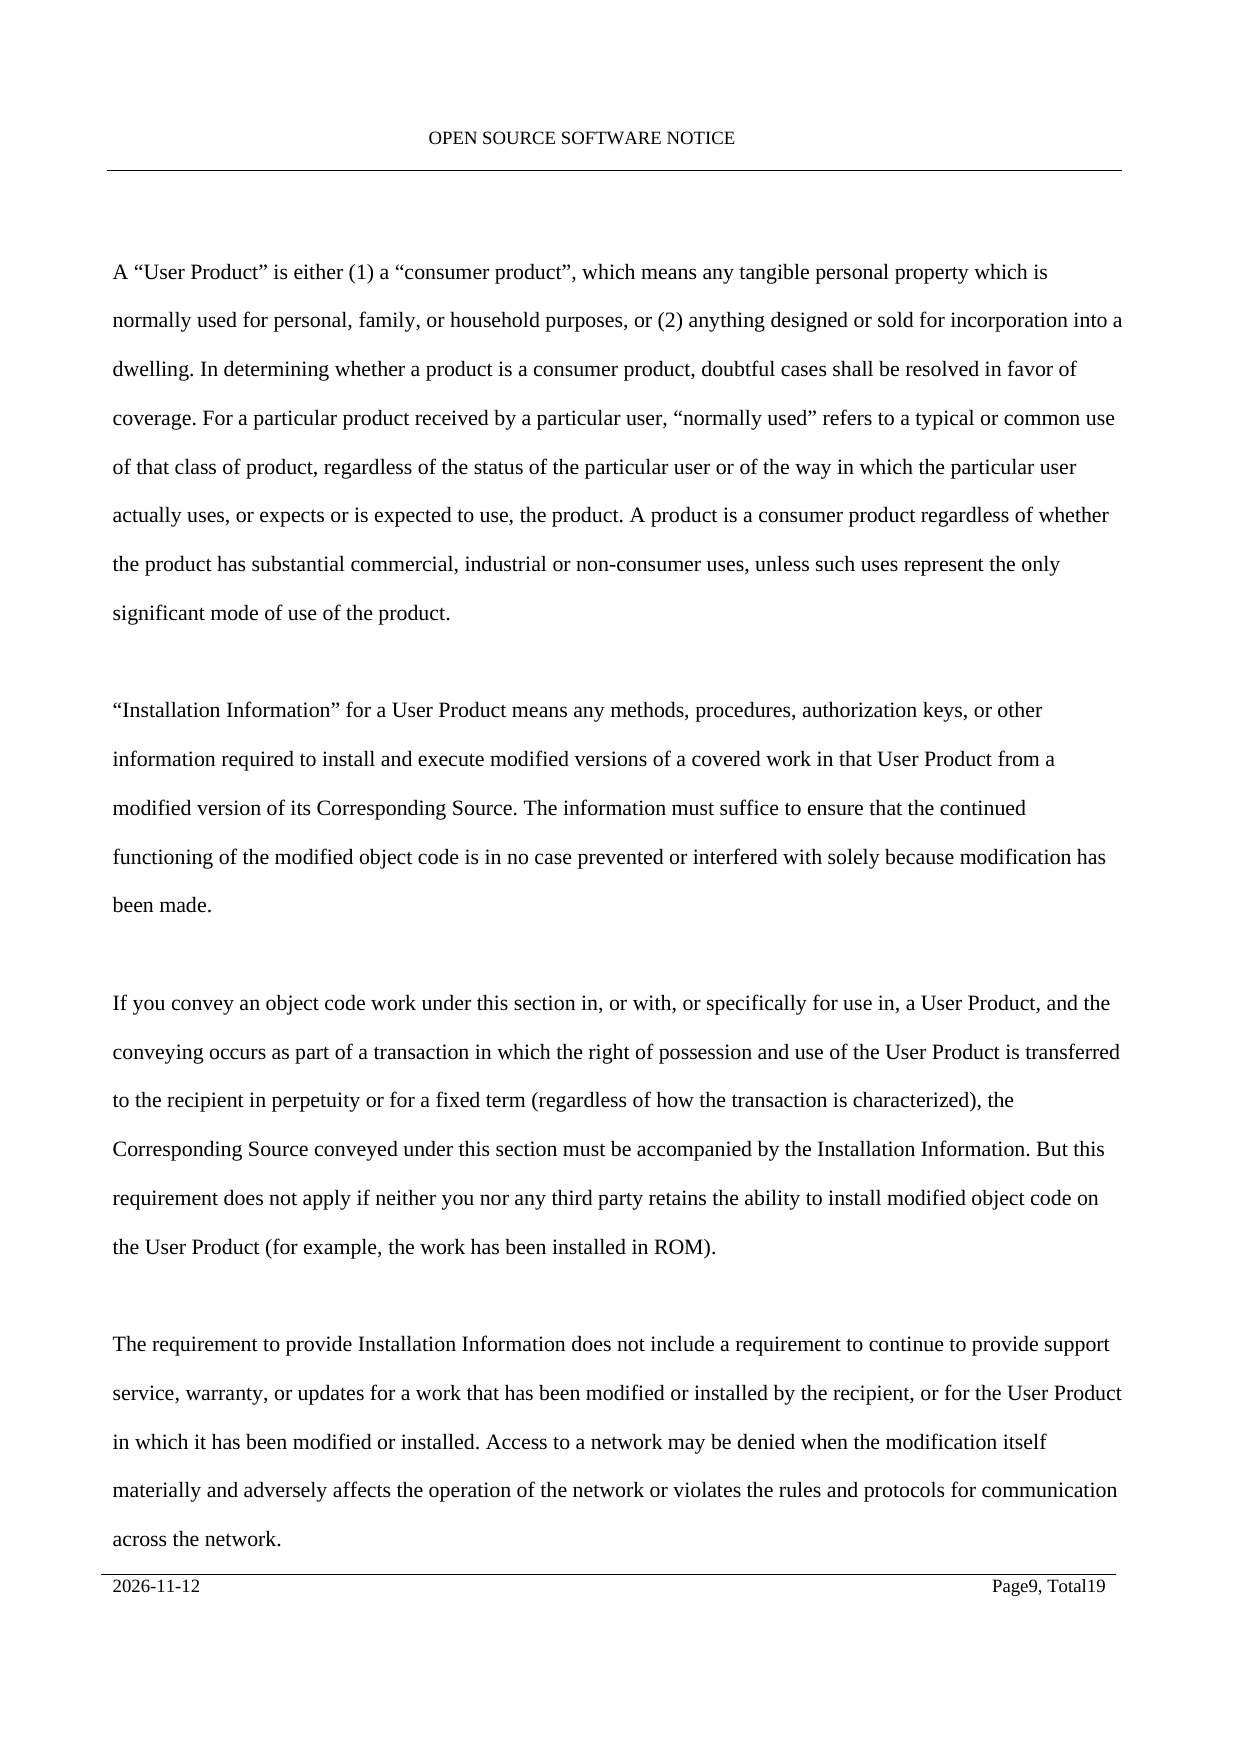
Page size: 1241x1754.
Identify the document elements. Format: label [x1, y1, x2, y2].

text [112, 206, 1128, 1555]
